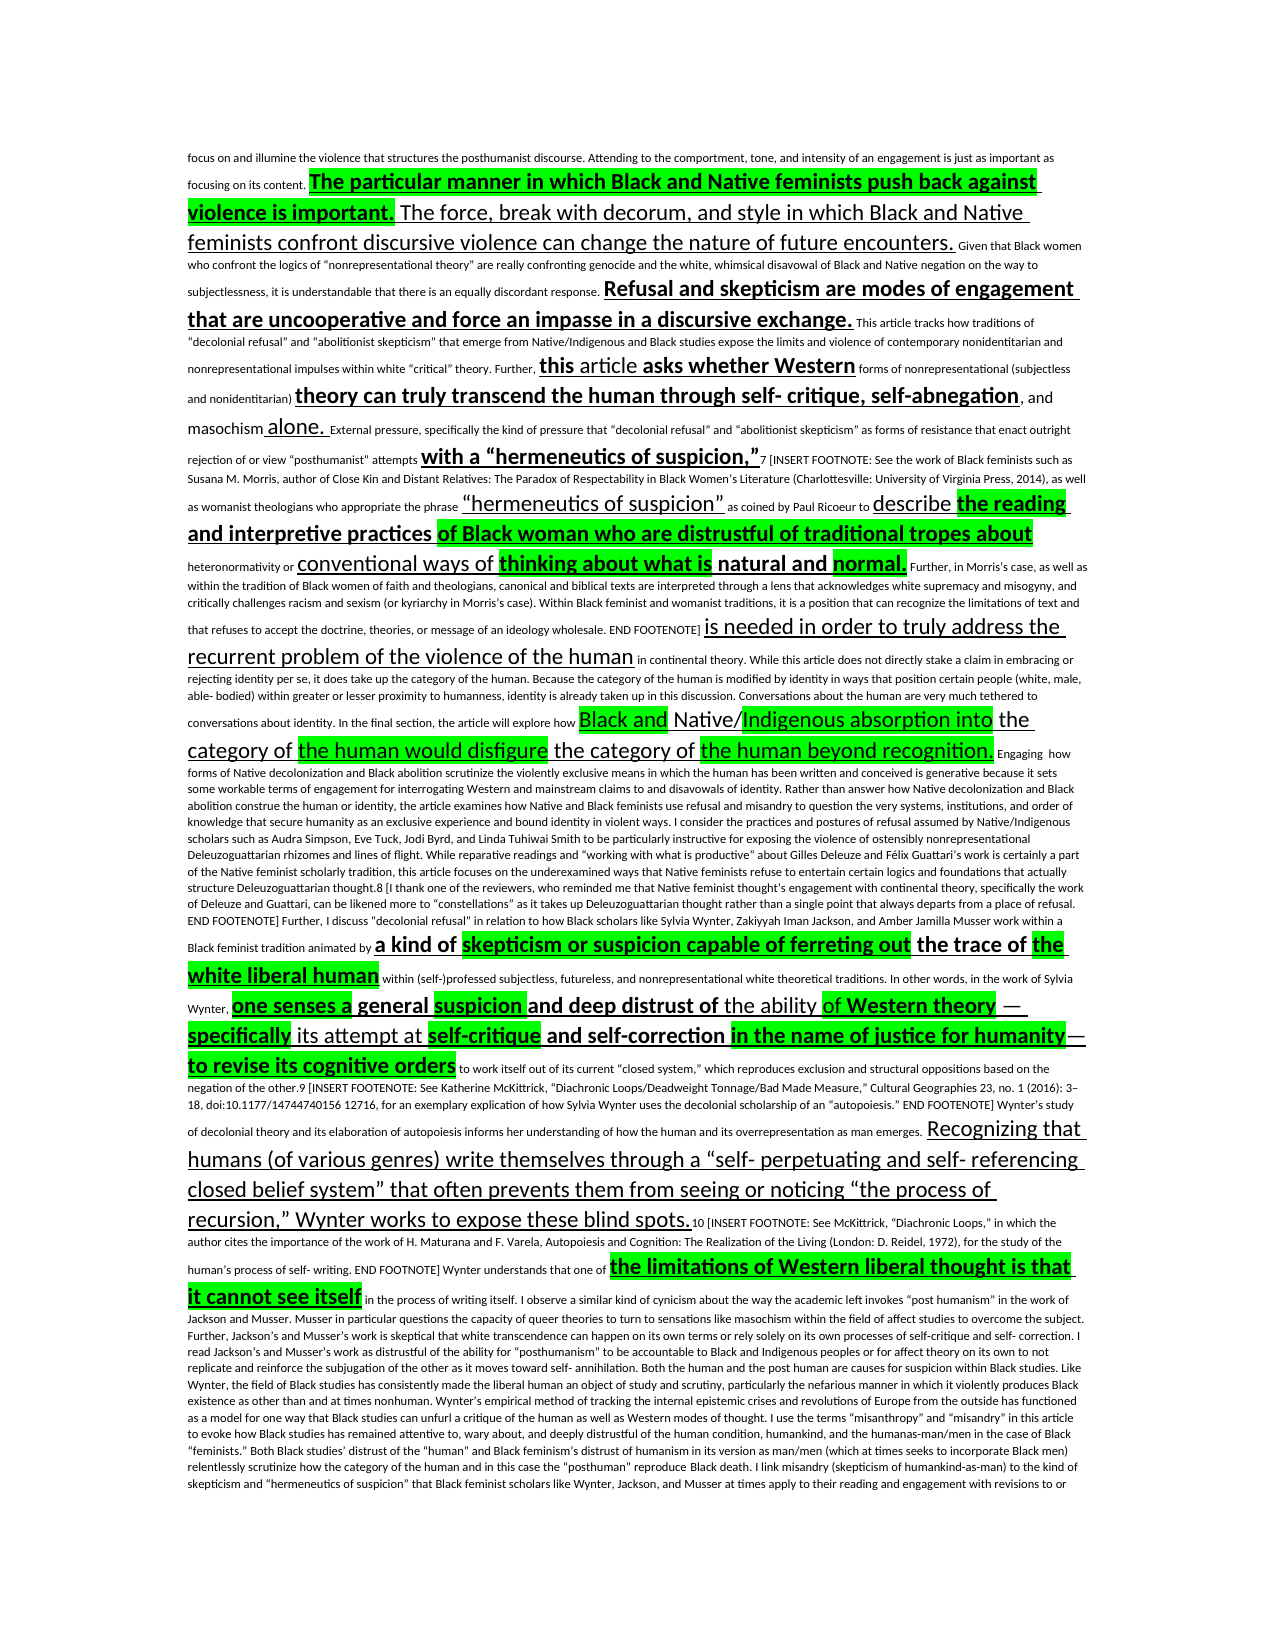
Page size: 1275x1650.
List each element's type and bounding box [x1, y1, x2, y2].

text [187, 150, 1087, 1491]
